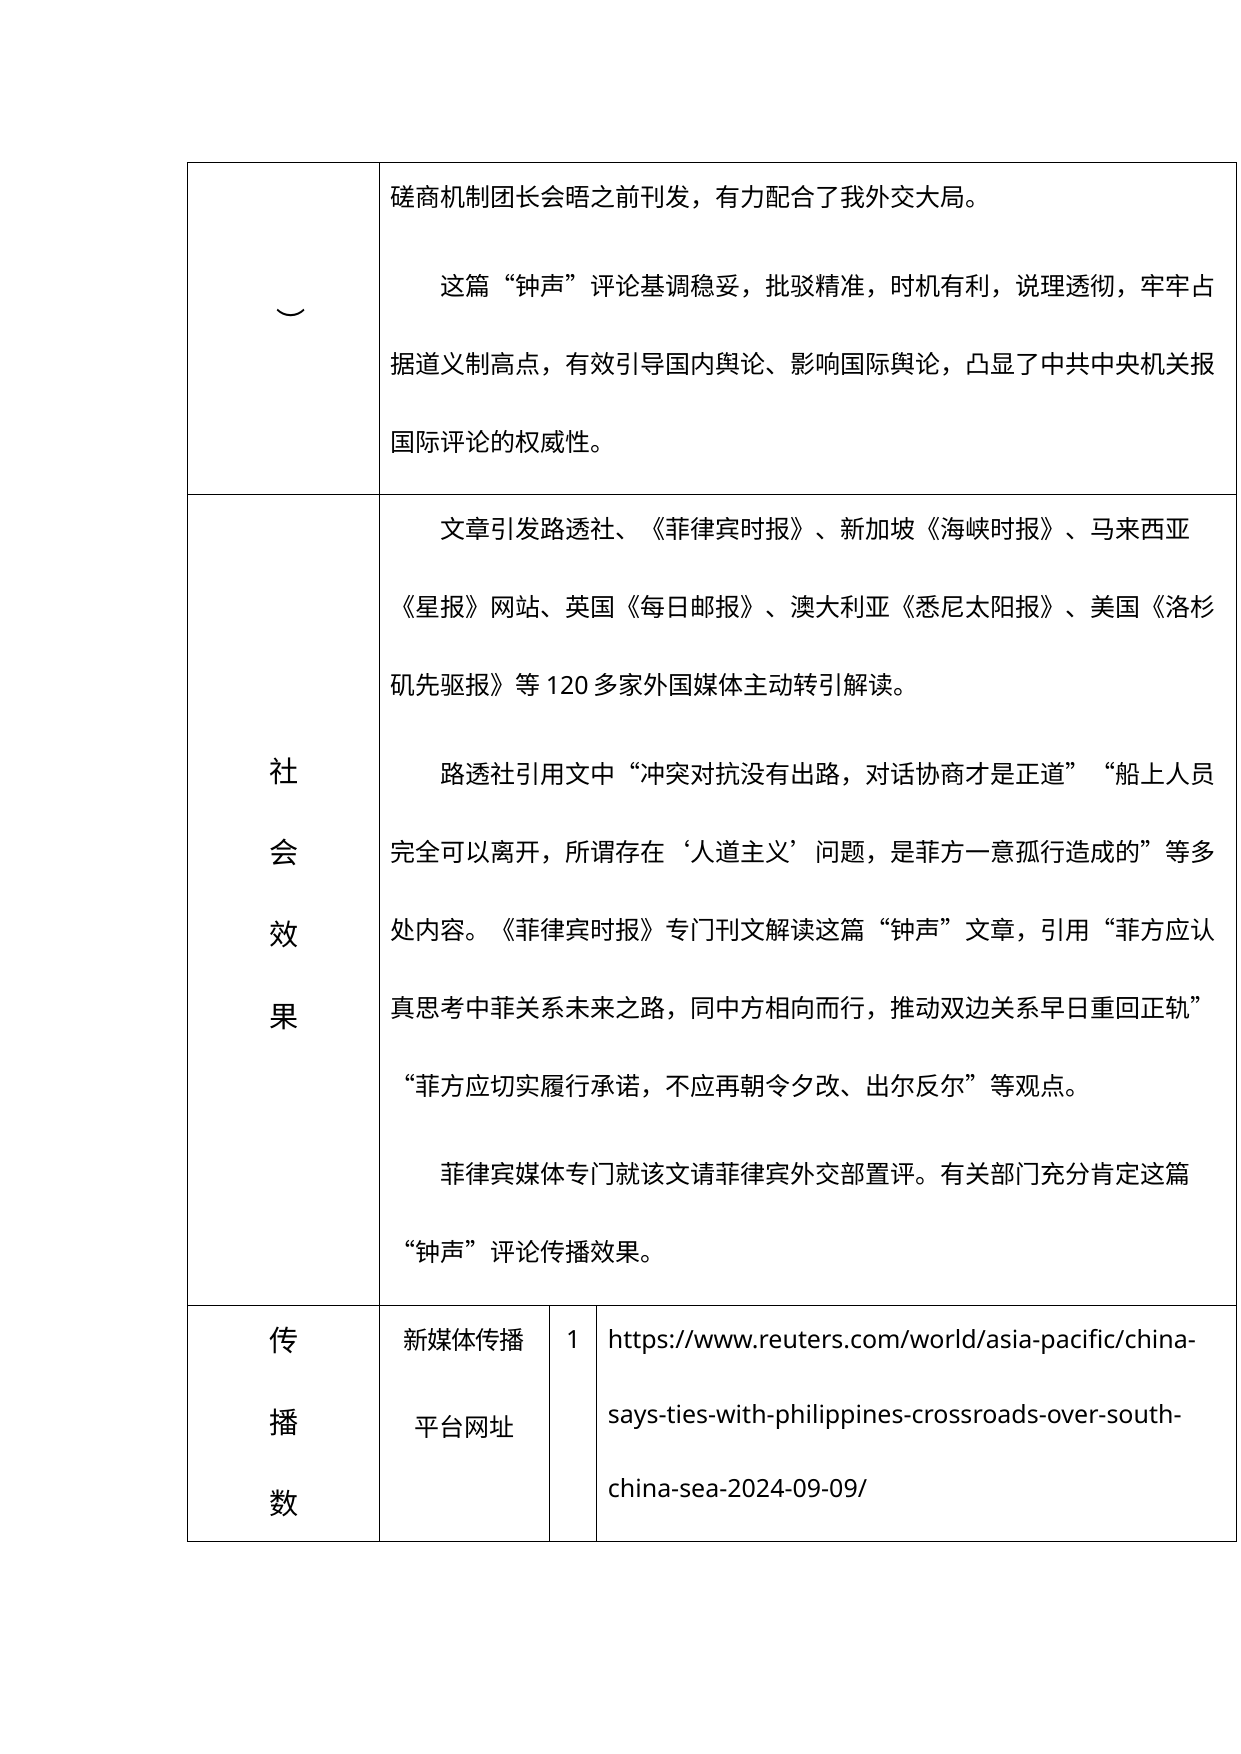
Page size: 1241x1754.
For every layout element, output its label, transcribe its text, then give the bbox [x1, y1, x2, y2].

table_cell 传 播 数 据 [188, 1306, 379, 1541]
table_cell 1 [550, 1306, 596, 1541]
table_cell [380, 163, 1236, 494]
table_cell 新媒体传播 平台网址 [380, 1306, 549, 1541]
table_cell https://www.reuters.com/world/asia-pacific/china-says-ties-with-philippines-crossroads-over-south-china-sea-2024-09-09/ [597, 1306, 1236, 1541]
table_cell 文章引发路透社、《菲律宾时报》、新加坡《海峡时报》、马来西亚《星报》网站、英国《每日邮报》、澳大利亚《悉尼太阳报》、美国《洛杉矶先驱报》等120多家外国媒体主动转引解读。 路透社引用文中“冲突对抗没有出路，对话协商才是正道”“船上人员完全可以离开，所谓存在‘人道主义’问题，是菲方一意孤行造成的”等多处内容。《菲律宾时报》专门刊文解读这篇“钟声”文章，引用“菲方应认真思考中菲关系未来之路，同中方相向而行，推动双边关系早日重回正轨”“菲方应切实履行承诺，不应再朝令夕改、出尔反尔”等观点。 菲律宾媒体专门就该文请菲律宾外交部置评。有关部门充分肯定这篇“钟声”评论传播效果。 [380, 495, 1236, 1305]
table_cell ︵ 采作 编品 过简 程介 ︶ [188, 163, 379, 494]
table_cell 社 会 效 果 [188, 495, 379, 1305]
